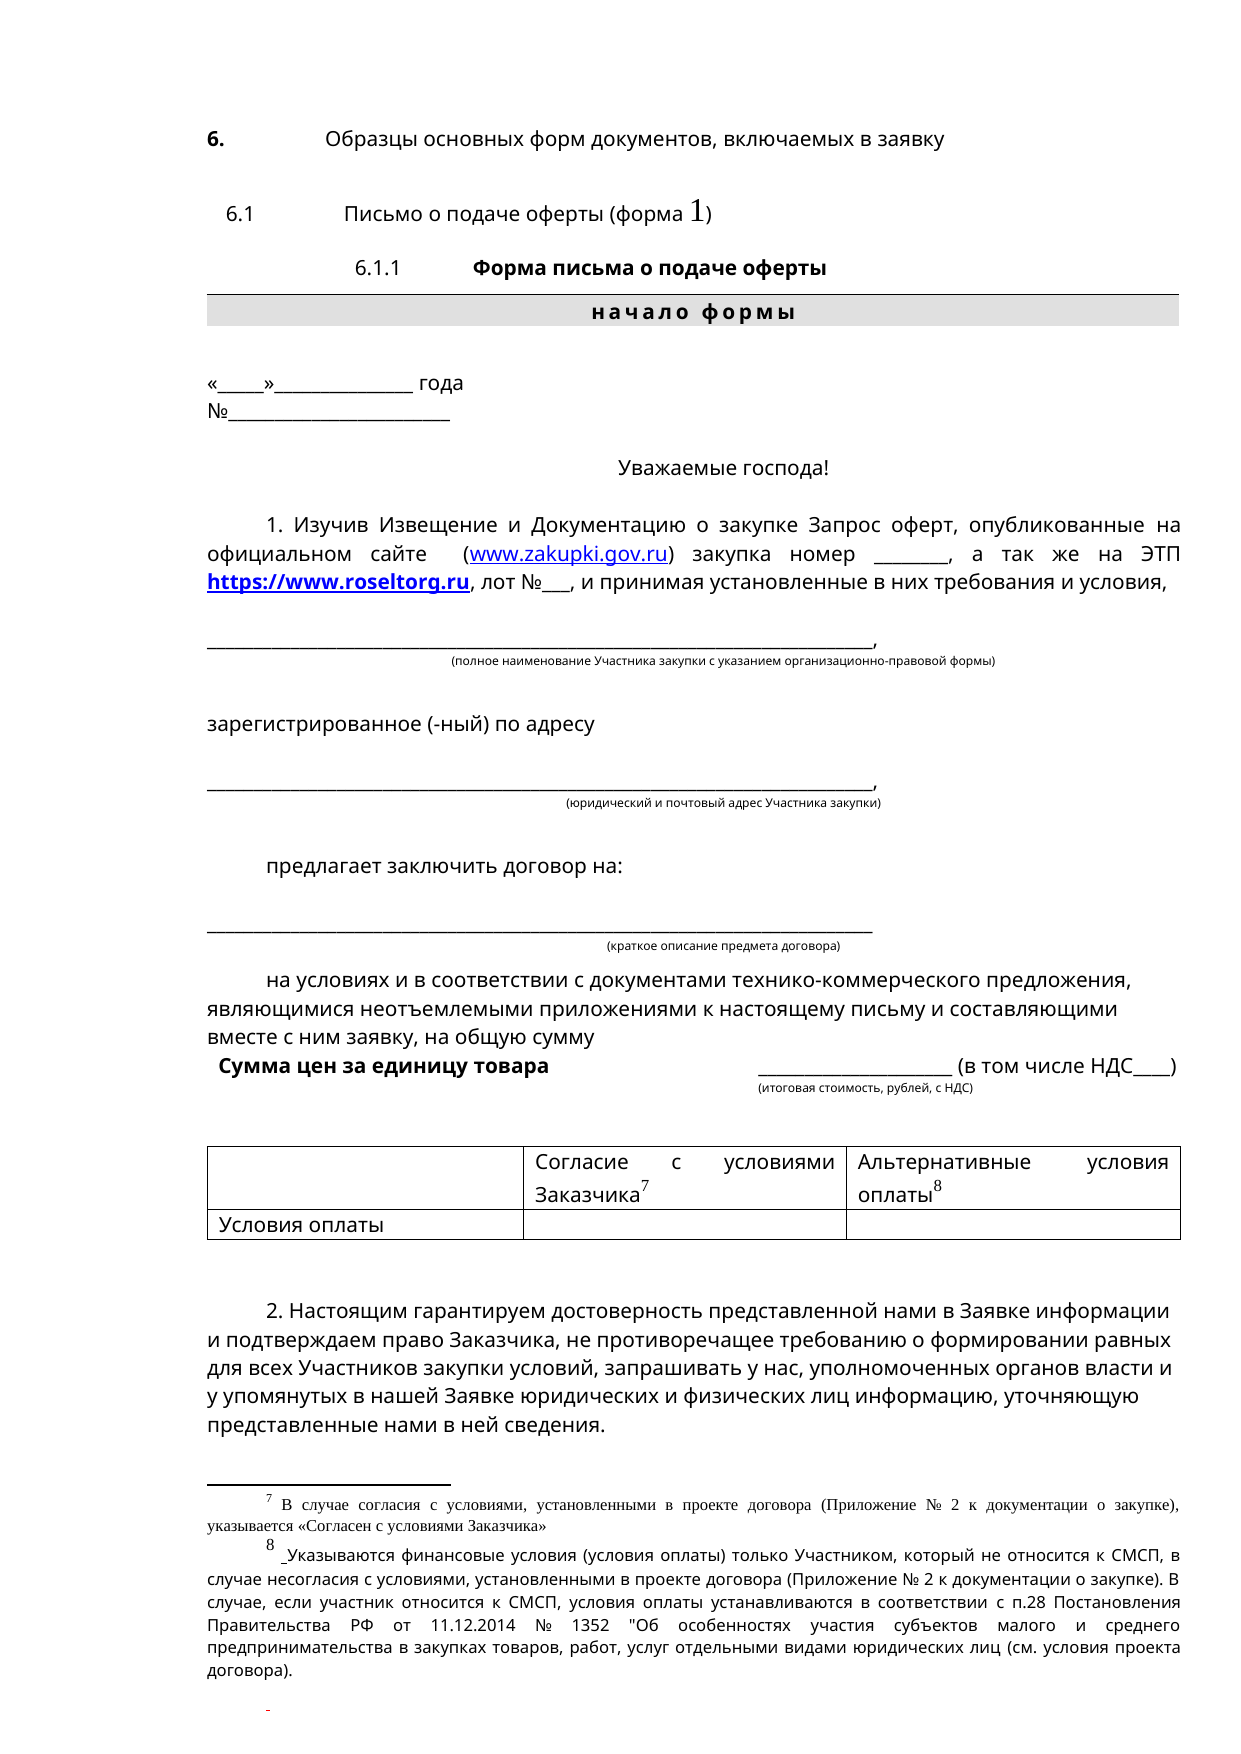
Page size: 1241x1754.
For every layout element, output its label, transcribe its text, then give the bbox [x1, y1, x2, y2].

text (краткое описание предмета договора) [207, 937, 1181, 965]
text 1. Изучив Извещение и Документацию о закупке Запрос оферт, опубликованные на официальном сайте (www.zakupki.gov.ru) закупка номер ________, а так же на ЭТП https://www.roseltorg.ru, лот №___, и принимая установленные в них требования и условия, [207, 510, 1181, 596]
text Уважаемые господа! [207, 453, 1181, 482]
table_header Согласие с условиями Заказчика [524, 1147, 846, 1209]
table_header _____________________ (в том числе НДС____) (итоговая стоимость, рублей, с НДС) [747, 1051, 1240, 1117]
text на условиях и в соответствии с документами технико-коммерческого предложения, являющимися неотъемлемыми приложениями к настоящему письму и составляющими вместе с ним заявку, на общую сумму [207, 965, 1181, 1051]
text 2. Настоящим гарантируем достоверность представленной нами в Заявке информации и подтверждаем право Заказчика, не противоречащее требованию о формировании равных для всех Участников закупки условий, запрашивать у нас, уполномоченных органов власти и у упомянутых в нашей Заявке юридических и физических лиц информацию, уточняющую представленные нами в ней сведения. [207, 1296, 1181, 1438]
table_cell [847, 1210, 1180, 1238]
table_header Альтернативные условия оплаты [847, 1147, 1180, 1209]
table_cell Условия оплаты [208, 1210, 523, 1238]
text ________________________________________________________________________, [207, 766, 1181, 795]
text «_____»_______________ года [207, 368, 635, 397]
text предлагает заключить договор на: [207, 852, 1181, 880]
text зарегистрированное (-ный) по адресу [207, 709, 1181, 738]
subtitle Письмо о подаче оферты (форма 1) [226, 190, 1181, 228]
table_cell [524, 1210, 846, 1238]
text (юридический и почтовый адрес Участника закупки) [207, 795, 1181, 823]
text (полное наименование Участника закупки с указанием организационно-правовой формы) [207, 653, 1181, 681]
text №________________________ [207, 397, 635, 425]
text начало формы [207, 295, 1179, 326]
list Форма письма о подаче оферты [354, 253, 1181, 282]
text ________________________________________________________________________, [207, 624, 1181, 653]
subtitle Образцы основных форм документов, включаемых в заявку [207, 124, 1181, 152]
table_header [208, 1147, 523, 1209]
table_header Сумма цен за единицу товара [207, 1051, 747, 1117]
text ________________________________________________________________________ [207, 908, 1181, 937]
